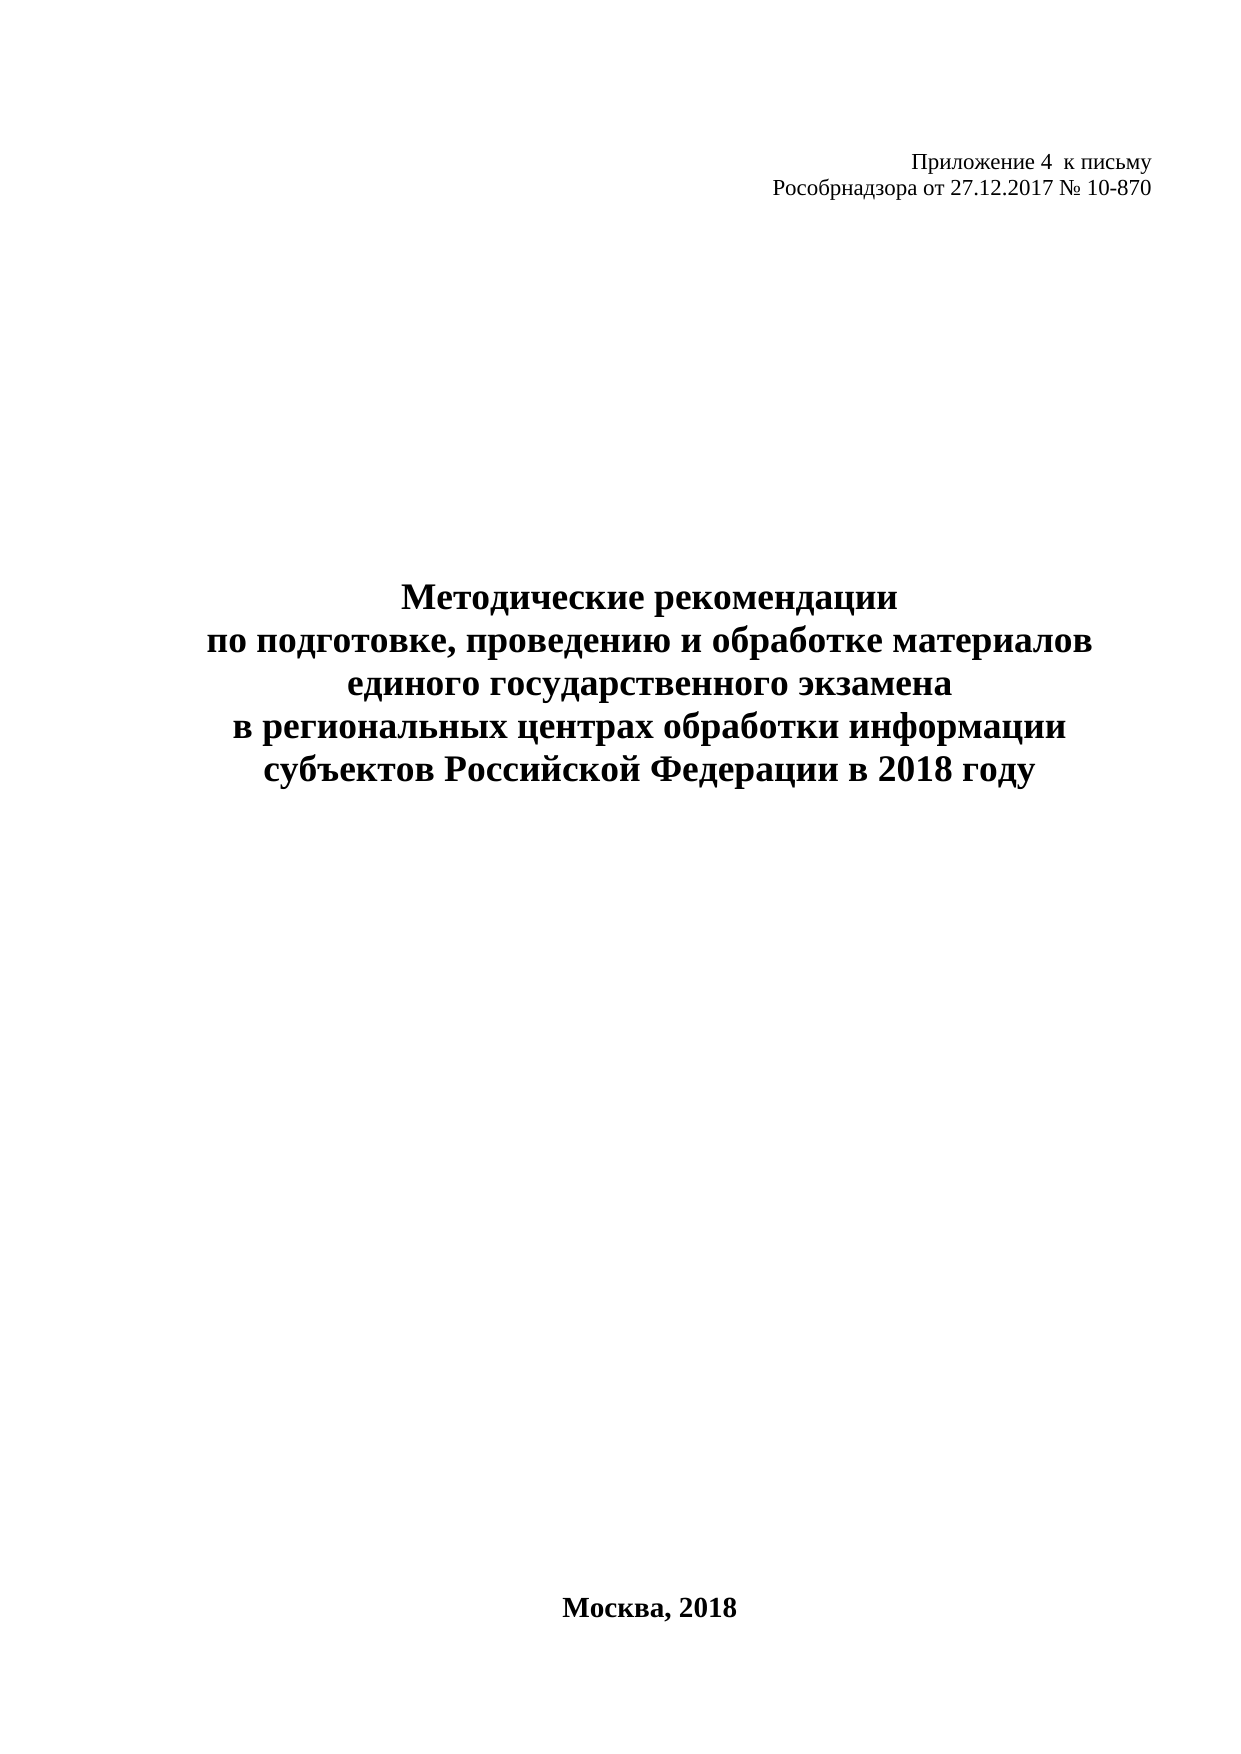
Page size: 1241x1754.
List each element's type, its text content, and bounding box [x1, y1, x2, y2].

text Приложение 4 к письму [148, 148, 1152, 174]
text Методические рекомендации [148, 574, 1152, 617]
text по подготовке, проведению и обработке материалов единого государственного экзамена в региональных центрах обработки информации субъектов Российской Федерации в 2018 году [148, 617, 1152, 790]
text Москва, 2018 [148, 1590, 1152, 1624]
text Рособрнадзора от 27.12.2017 № 10-870 [148, 174, 1152, 200]
